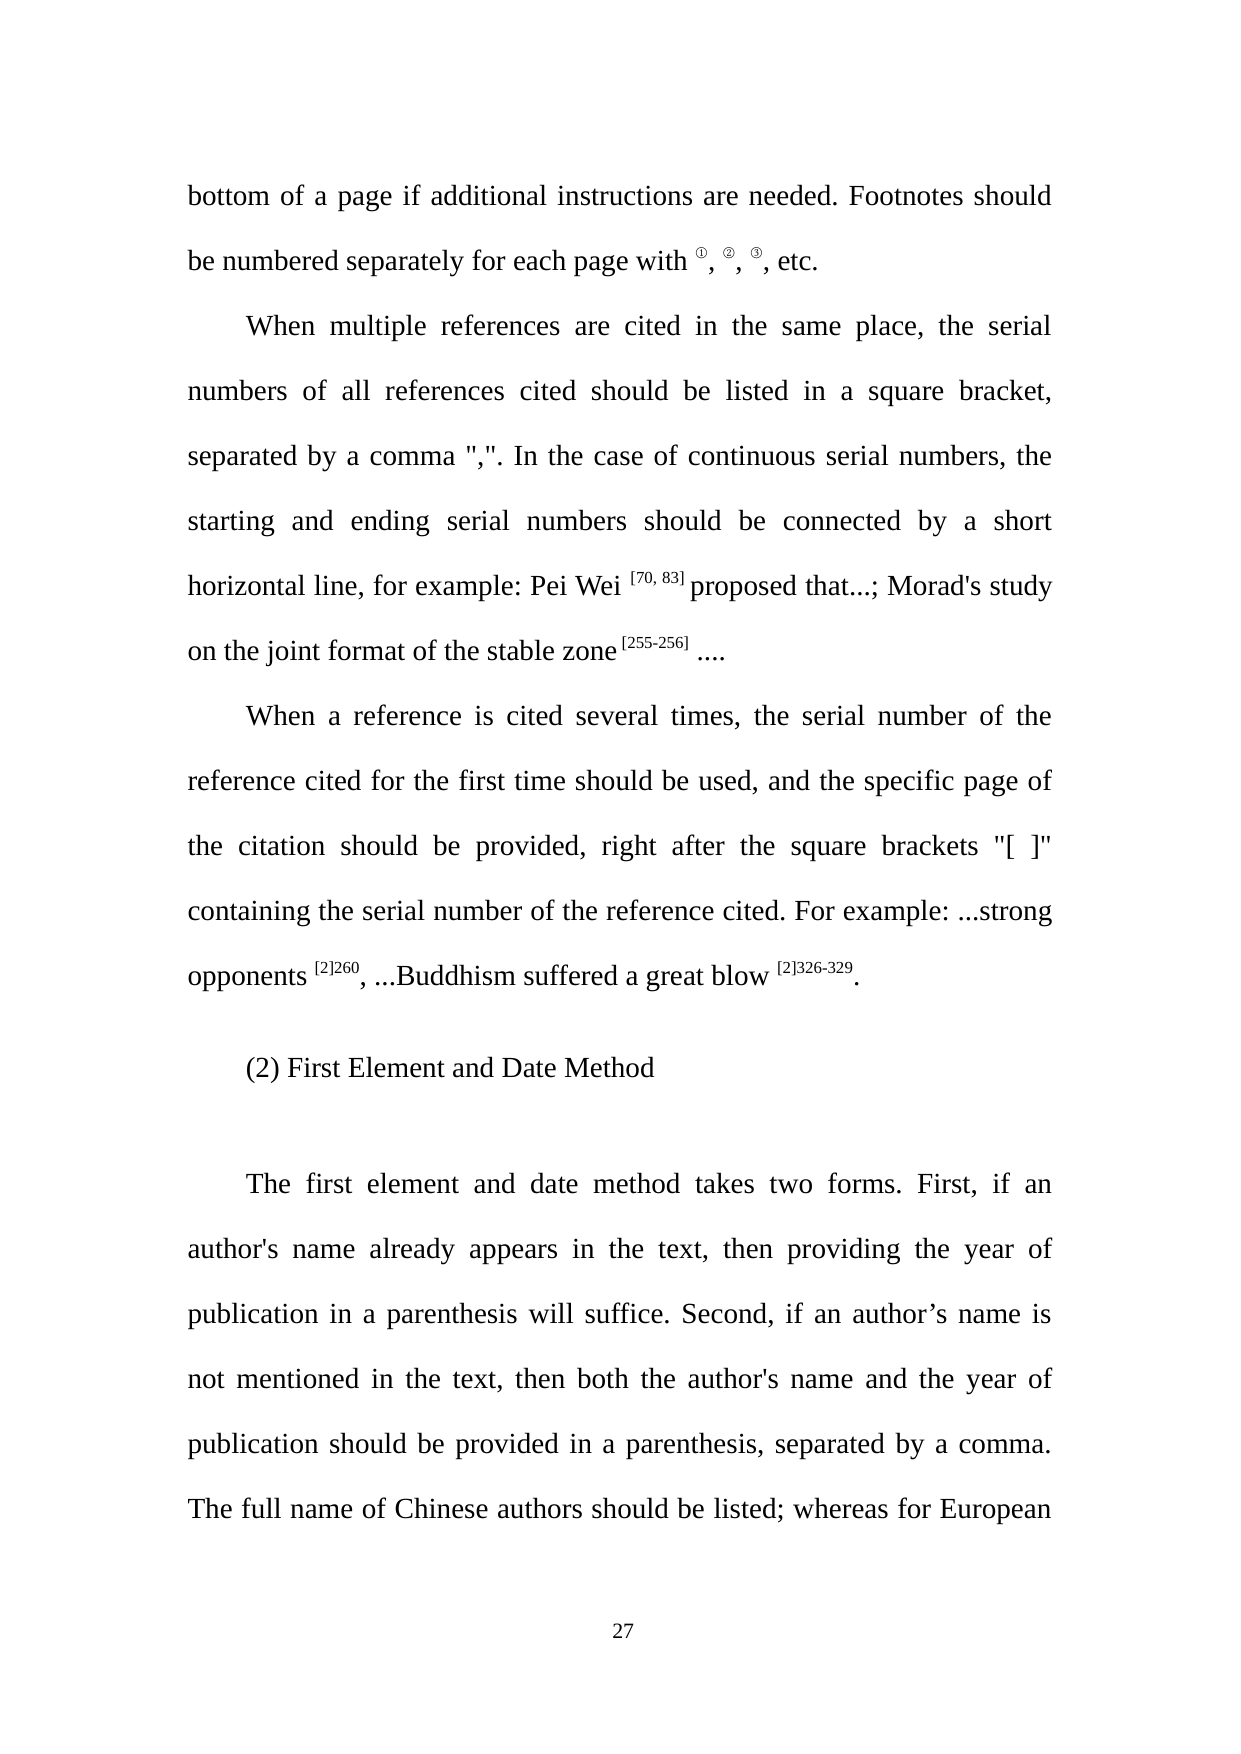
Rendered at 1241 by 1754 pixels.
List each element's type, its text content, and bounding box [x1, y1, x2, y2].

subtitle (2) First Element and Date Method [187, 1034, 1053, 1099]
text When a reference is cited several times, the serial number of the reference cited for the first time should be used, and the specific page of the citation should be provided, right after the square brackets "[ ]" containing the serial number of the reference cited. For example: ...strong opponents [2]260, ...Buddhism suffered a great blow [2]326-329. [187, 682, 1053, 1007]
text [187, 1151, 1053, 1541]
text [187, 162, 1053, 292]
text When multiple references are cited in the same place, the serial numbers of all references cited should be listed in a square bracket, separated by a comma ",". In the case of continuous serial numbers, the starting and ending serial numbers should be connected by a short horizontal line, for example: Pei Wei [70, 83] proposed that...; Morad's study on the joint format of the stable zone [255-256] .... [187, 292, 1053, 682]
